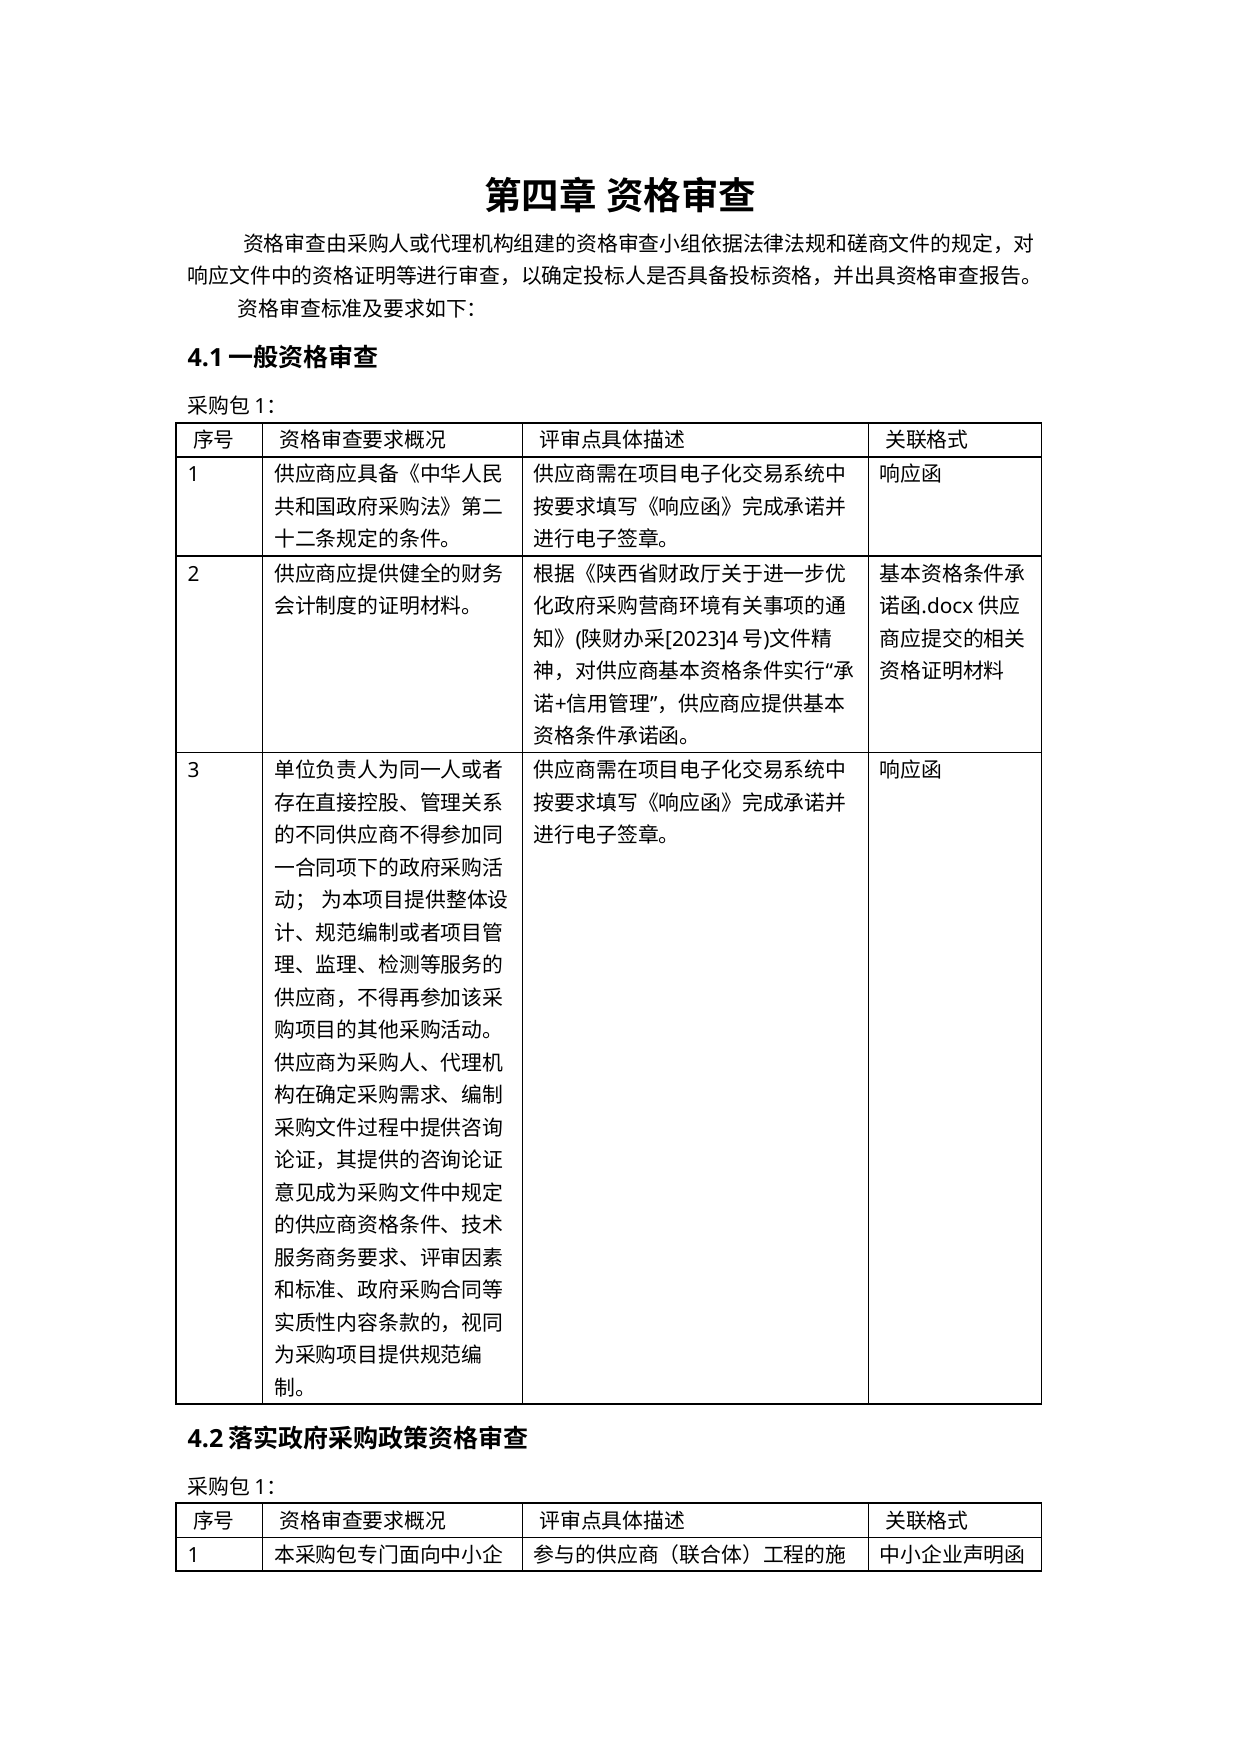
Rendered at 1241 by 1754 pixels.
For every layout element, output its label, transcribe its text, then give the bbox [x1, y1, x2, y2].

text 4.1一般资格审查 [187, 324, 1053, 389]
table_cell 1 [177, 1538, 262, 1570]
text 资格审查标准及要求如下： [187, 292, 1053, 324]
text 4.2落实政府采购政策资格审查 [187, 1405, 1053, 1470]
table_cell 本采购包专门面向中小企业采购 [263, 1538, 522, 1570]
text 资格审查由采购人或代理机构组建的资格审查小组依据法律法规和磋商文件的规定，对响应文件中的资格证明等进行审查，以确定投标人是否具备投标资格，并出具资格审查报告。 [187, 227, 1053, 292]
table_cell 3 [177, 753, 262, 1403]
table_header 序号 [177, 1504, 262, 1536]
table_cell 响应函 [869, 458, 1041, 555]
table_header 资格审查要求概况 [263, 1504, 522, 1536]
text 第四章 资格审查 [187, 162, 1053, 227]
table_cell 1 [177, 458, 262, 555]
table_cell 2 [177, 557, 262, 752]
table_header 关联格式 [869, 1504, 1041, 1536]
table_header 序号 [177, 424, 262, 456]
text 采购包1： [187, 389, 1053, 422]
table_cell 响应函 [869, 753, 1041, 1403]
table_header 资格审查要求概况 [263, 424, 522, 456]
table_cell 供应商应具备《中华人民共和国政府采购法》第二十二条规定的条件。 [263, 458, 522, 555]
table_cell 根据《陕西省财政厅关于进一步优化政府采购营商环境有关事项的通知》(陕财办采[2023]4号)文件精神，对供应商基本资格条件实行“承诺+信用管理”，供应商应提供基本资格条件承诺函。 [523, 557, 868, 752]
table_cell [523, 1538, 868, 1570]
table_cell 供应商需在项目电子化交易系统中按要求填写《响应函》完成承诺并进行电子签章。 [523, 458, 868, 555]
table_cell 基本资格条件承诺函.docx 供应商应提交的相关资格证明材料 [869, 557, 1041, 752]
table_cell 供应商应提供健全的财务会计制度的证明材料。 [263, 557, 522, 752]
table_cell 供应商需在项目电子化交易系统中按要求填写《响应函》完成承诺并进行电子签章。 [523, 753, 868, 1403]
text 采购包1： [187, 1470, 1053, 1502]
table_header 评审点具体描述 [523, 1504, 868, 1536]
table_cell 单位负责人为同一人或者存在直接控股、管理关系的不同供应商不得参加同一合同项下的政府采购活动； 为本项目提供整体设计、规范编制或者项目管理、监理、检测等服务的供应商，不得再参加该采购项目的其他采购活动。供应商为采购人、代理机构在确定采购需求、编制采购文件过程中提供咨询论证，其提供的咨询论证意见成为采购文件中规定的供应商资格条件、技术服务商务要求、评审因素和标准、政府采购合同等实质性内容条款的，视同为采购项目提供规范编制。 [263, 753, 522, 1403]
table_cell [869, 1538, 1041, 1570]
table_header 评审点具体描述 [523, 424, 868, 456]
table_header 关联格式 [869, 424, 1041, 456]
